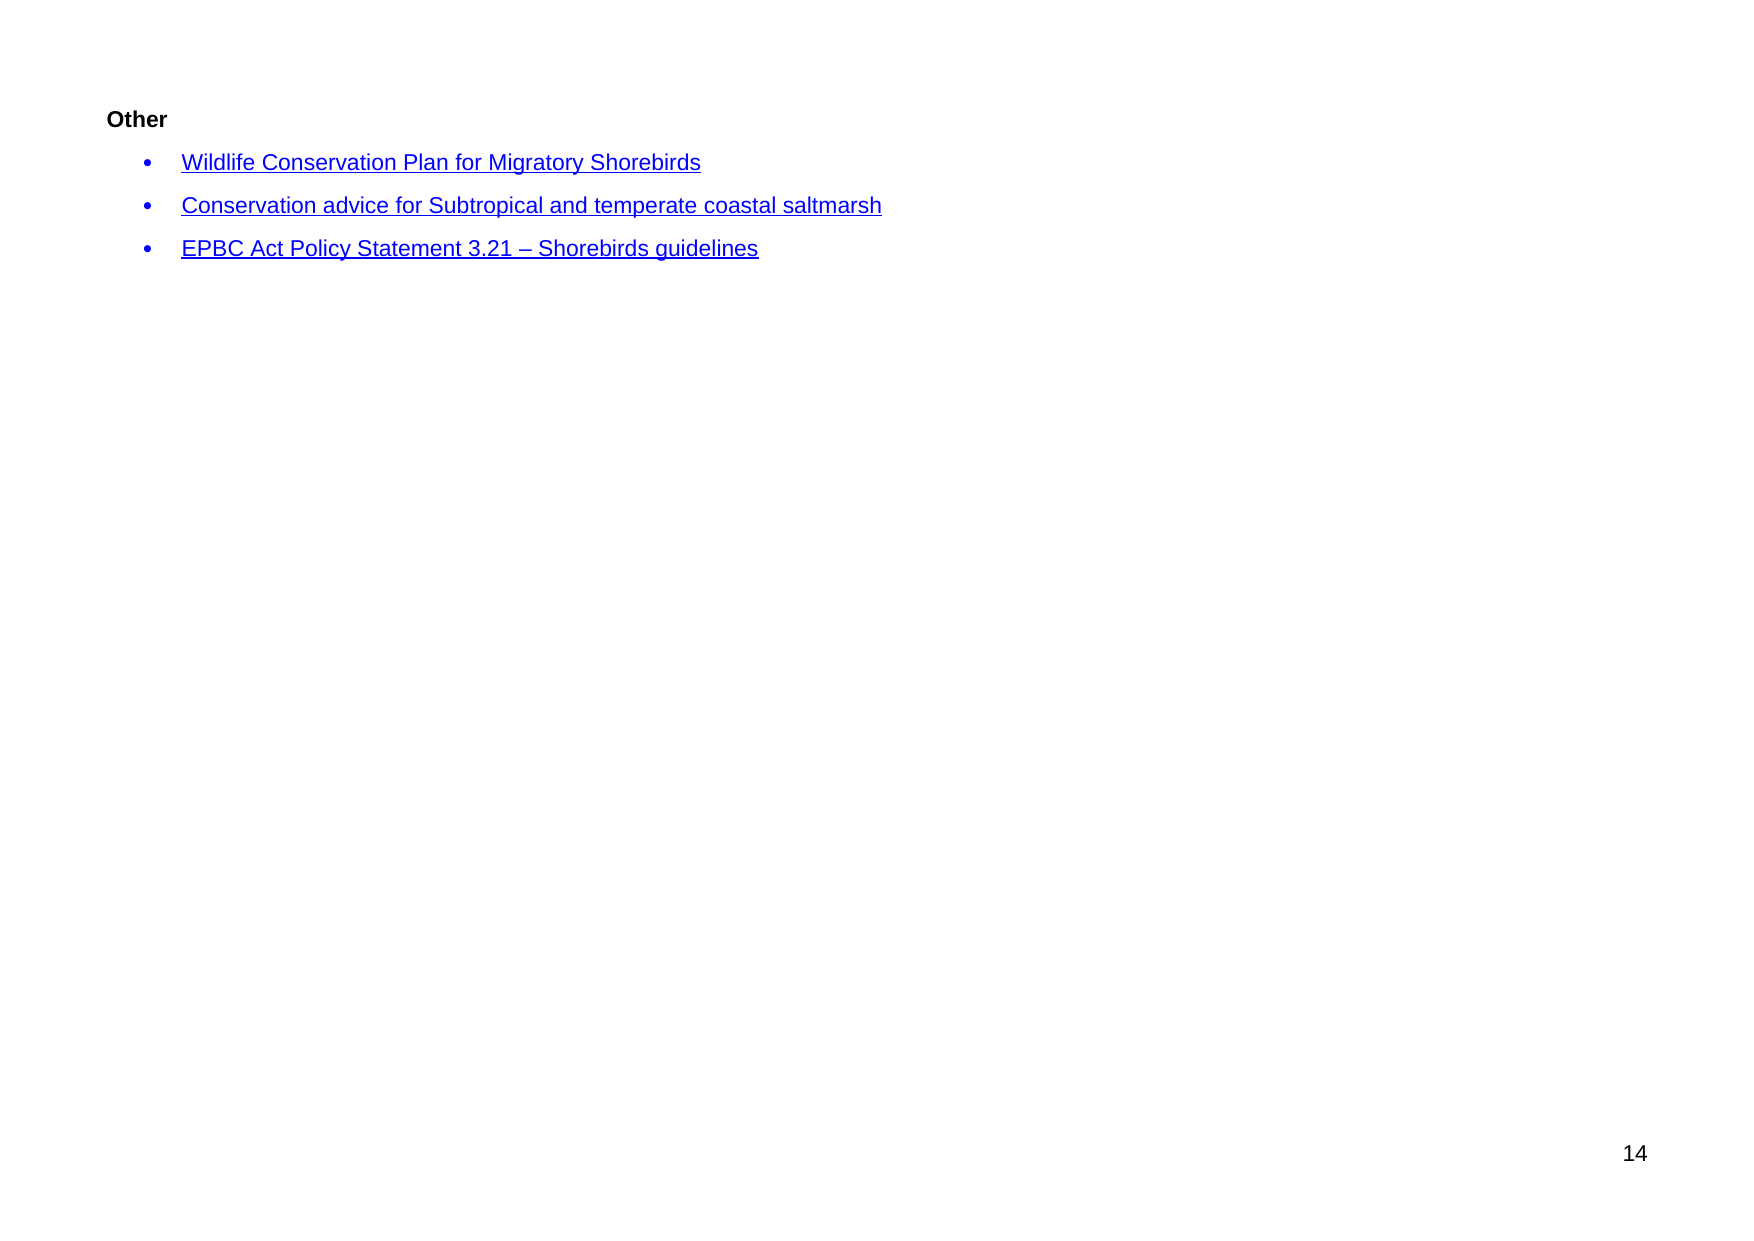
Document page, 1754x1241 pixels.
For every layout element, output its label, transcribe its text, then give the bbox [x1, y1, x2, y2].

list Conservation advice for Subtropical and temperate coastal saltmarsh [144, 192, 1648, 218]
list Wildlife Conservation Plan for Migratory Shorebirds [144, 149, 1648, 175]
text Other [106, 106, 1648, 133]
list EPBC Act Policy Statement 3.21 – Shorebirds guidelines [144, 234, 1648, 261]
